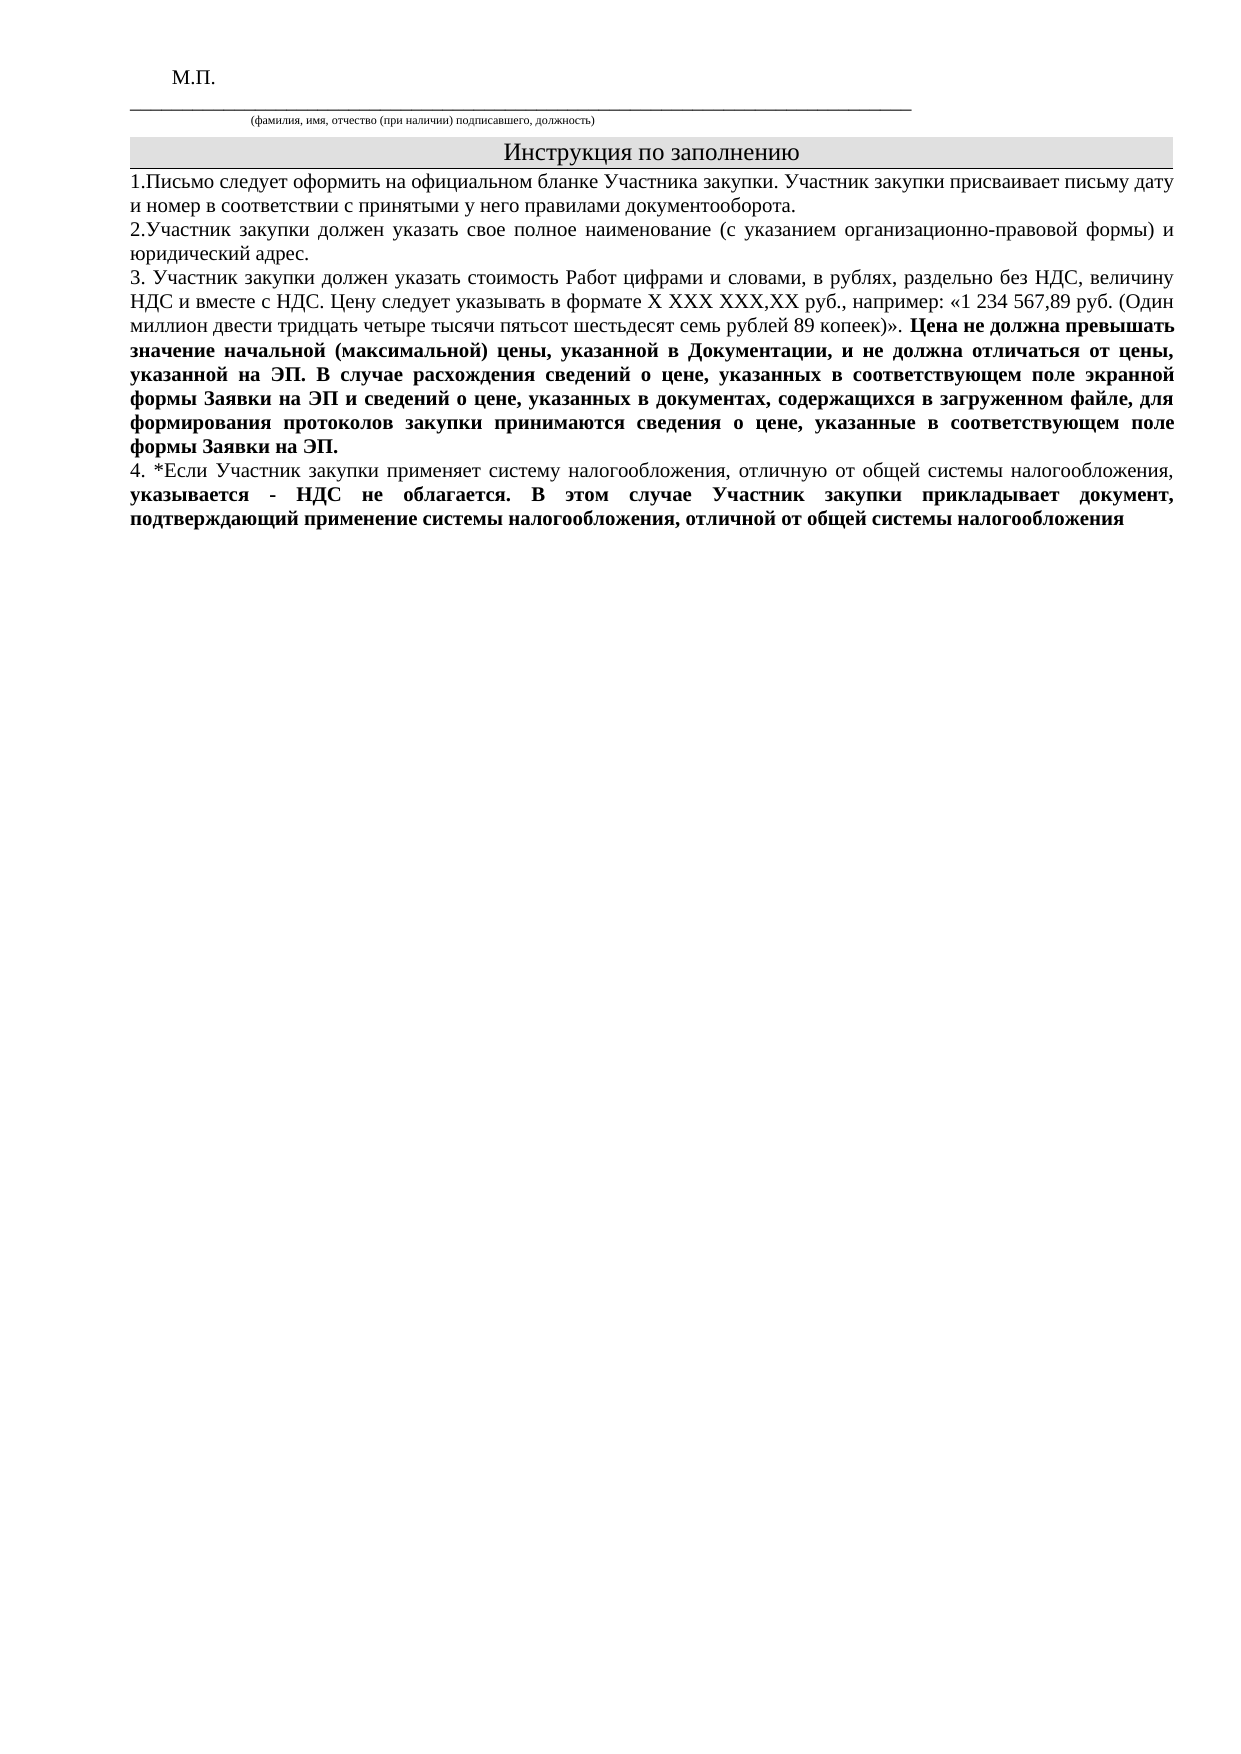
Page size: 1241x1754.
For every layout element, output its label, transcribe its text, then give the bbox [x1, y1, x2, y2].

text 4. *Если Участник закупки применяет систему налогообложения, отличную от общей системы налогообложения, указывается - НДС не облагается. В этом случае Участник закупки прикладывает документ, подтверждающий применение системы налогообложения, отличной от общей системы налогообложения [130, 458, 1175, 530]
text (фамилия, имя, отчество (при наличии) подписавшего, должность) [130, 113, 1175, 137]
text Инструкция по заполнению [130, 137, 1173, 168]
text 1.Письмо следует оформить на официальном бланке Участника закупки. Участник закупки присваивает письму дату и номер в соответствии с принятыми у него правилами документооборота. [130, 169, 1175, 217]
text М.П. [130, 65, 1175, 89]
text ___________________________________________________________________________ [130, 89, 1175, 113]
text 3. Участник закупки должен указать стоимость Работ цифрами и словами, в рублях, раздельно без НДС, величину НДС и вместе с НДС. Цену следует указывать в формате Х ХХХ ХХХ,ХХ руб., например: «1 234 567,89 руб. (Один миллион двести тридцать четыре тысячи пятьсот шестьдесят семь рублей 89 копеек)». Цена не должна превышать значение начальной (максимальной) цены, указанной в Документации, и не должна отличаться от цены, указанной на ЭП. В случае расхождения сведений о цене, указанных в соответствующем поле экранной формы Заявки на ЭП и сведений о цене, указанных в документах, содержащихся в загруженном файле, для формирования протоколов закупки принимаются сведения о цене, указанные в соответствующем поле формы Заявки на ЭП. [130, 265, 1175, 458]
text 2.Участник закупки должен указать свое полное наименование (с указанием организационно-правовой формы) и юридический адрес. [130, 217, 1175, 265]
